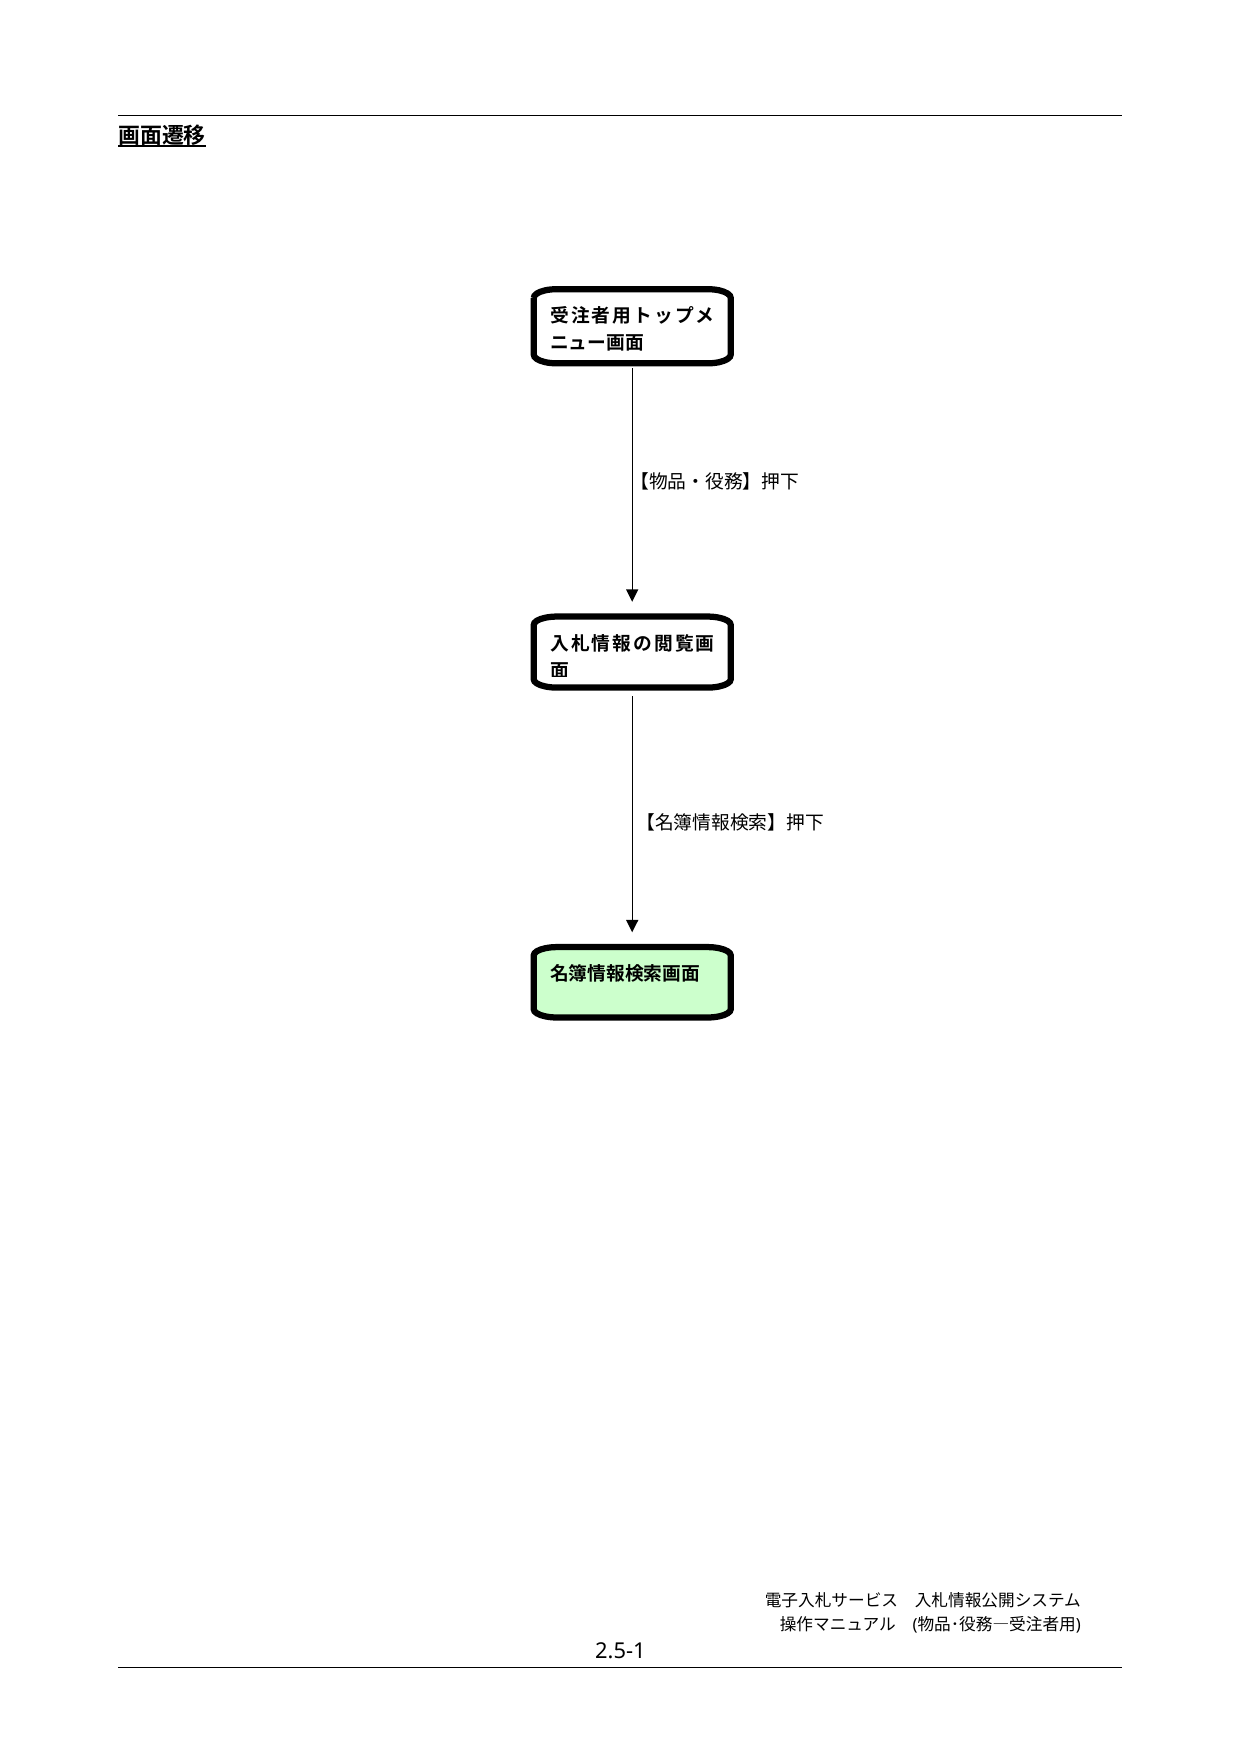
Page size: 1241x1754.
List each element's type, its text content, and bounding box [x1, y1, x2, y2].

subtitle 画面遷移 [118, 118, 1122, 150]
